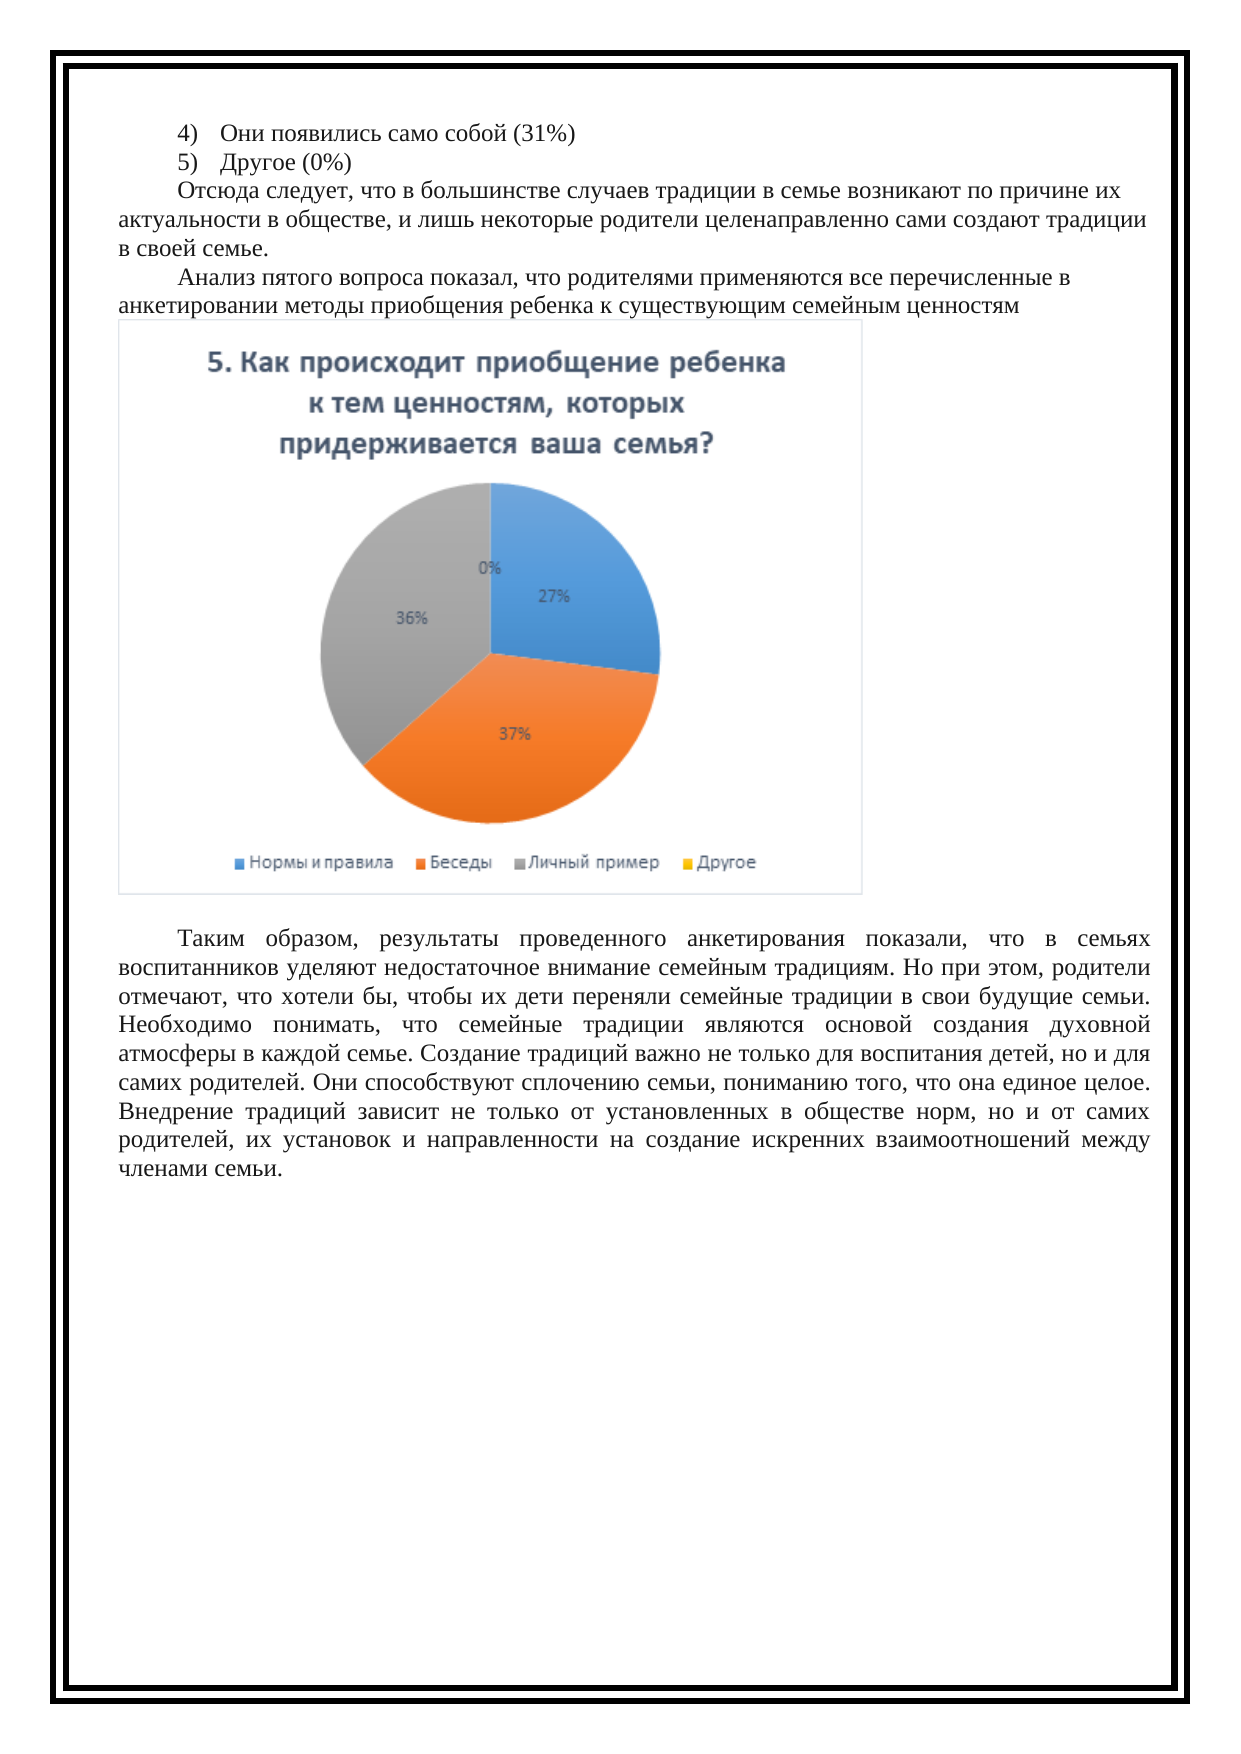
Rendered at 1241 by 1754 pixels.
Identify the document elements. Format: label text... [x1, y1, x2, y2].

picture [118, 319, 863, 895]
text Таким образом, результаты проведенного анкетирования показали, что в семьях воспитанников уделяют недостаточное внимание семейным традициям. Но при этом, родители отмечают, что хотели бы, чтобы их дети переняли семейные традиции в свои будущие семьи. Необходимо понимать, что семейные традиции являются основой создания духовной атмосферы в каждой семье. Создание традиций важно не только для воспитания детей, но и для самих родителей. Они способствуют сплочению семьи, пониманию того, что она единое целое. Внедрение традиций зависит не только от установленных в обществе норм, но и от самих родителей, их установок и направленности на создание искренних взаимоотношений между членами семьи. [118, 923, 1152, 1182]
text 5) Другое (0%) [118, 147, 1152, 176]
text Отсюда следует, что в большинстве случаев традиции в семье возникают по причине их актуальности в обществе, и лишь некоторые родители целенаправленно сами создают традиции в своей семье. [118, 176, 1152, 262]
text 4) Они появились само собой (31%) [118, 118, 1152, 147]
text Анализ пятого вопроса показал, что родителями применяются все перечисленные в анкетировании методы приобщения ребенка к существующим семейным ценностям [118, 262, 1152, 319]
